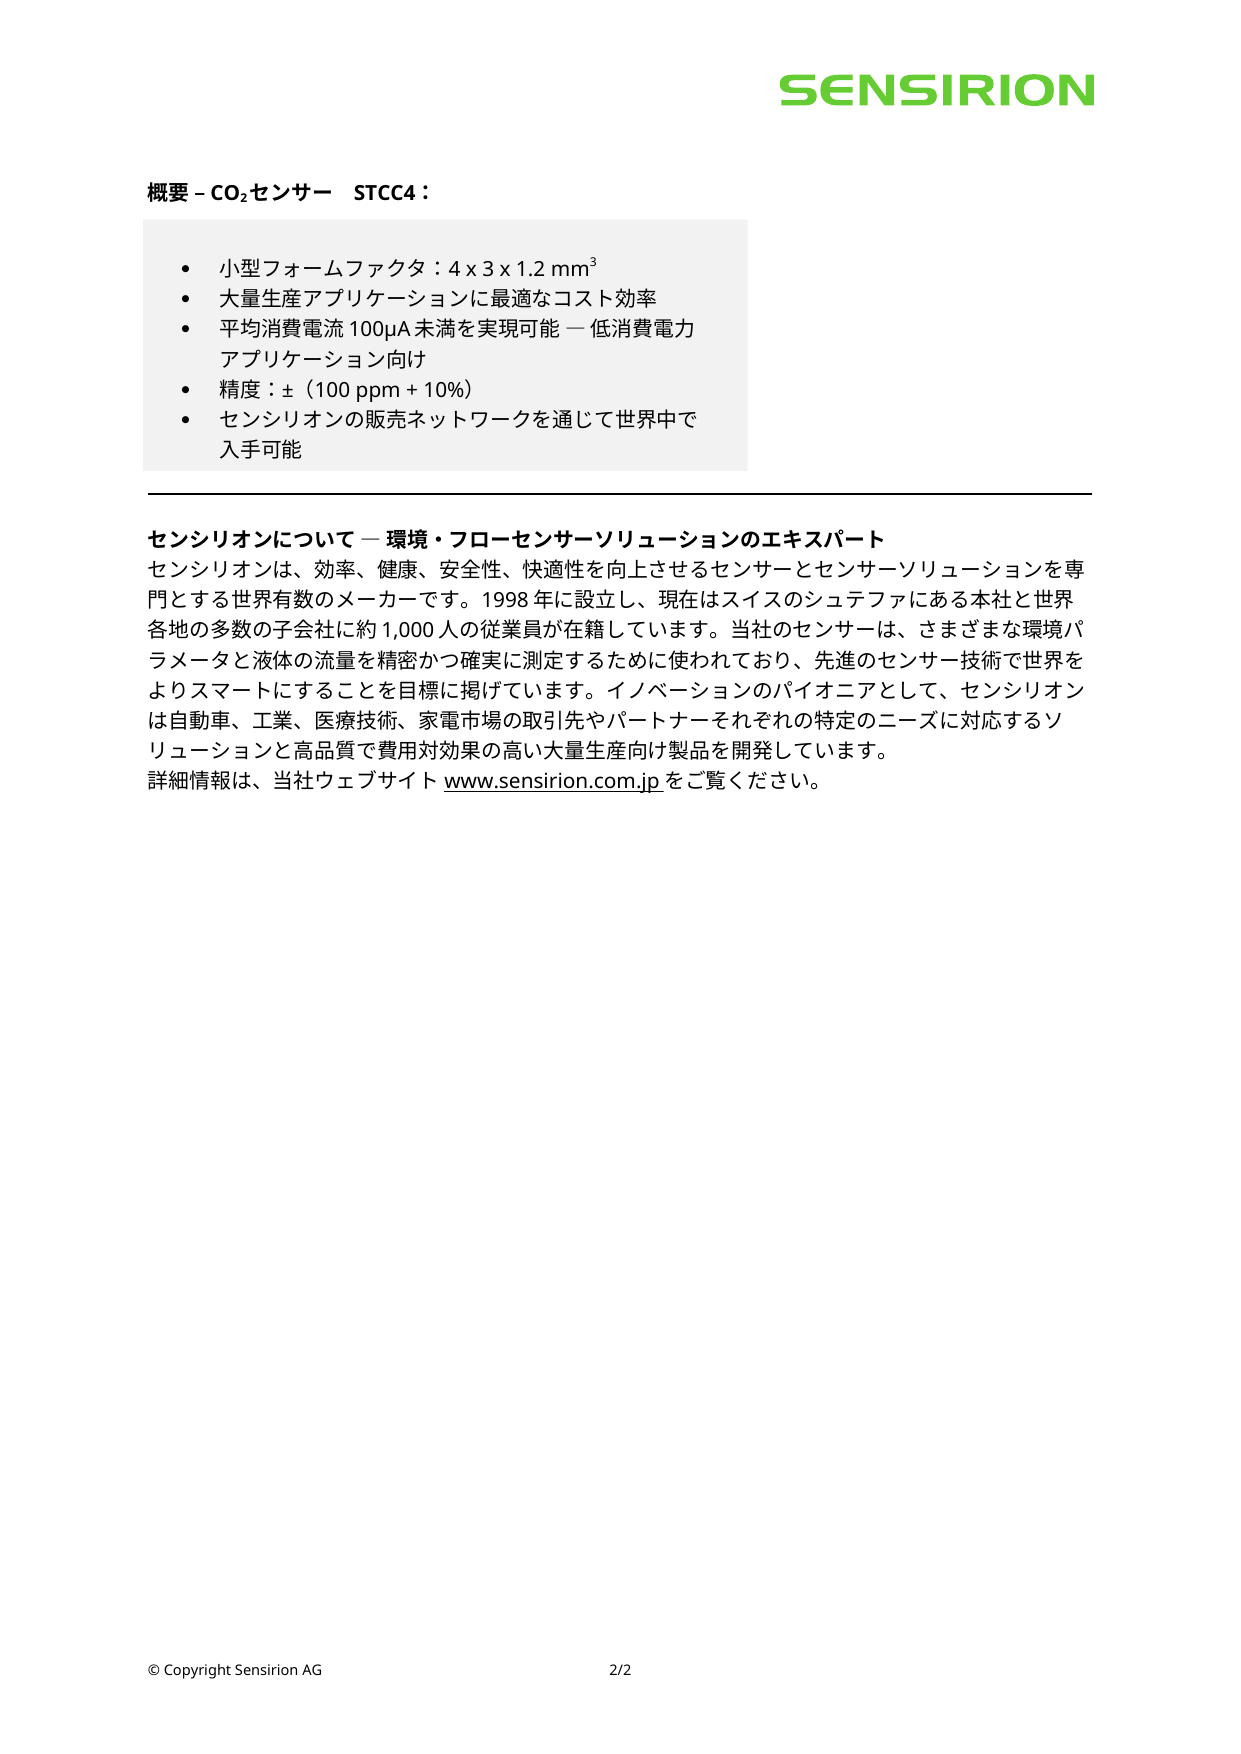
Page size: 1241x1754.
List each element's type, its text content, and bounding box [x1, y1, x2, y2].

text センシリオンについて ― 環境・フローセンサーソリューションのエキスパート [148, 523, 1092, 553]
text センシリオンは、効率、健康、安全性、快適性を向上させるセンサーとセンサーソリューションを専門とする世界有数のメーカーです。1998年に設立し、現在はスイスのシュテファにある本社と世界各地の多数の子会社に約1,000人の従業員が在籍しています。当社のセンサーは、さまざまな環境パラメータと液体の流量を精密かつ確実に測定するために使われており、先進のセンサー技術で世界をよりスマートにすることを目標に掲げています。イノベーションのパイオニアとして、センシリオンは自動車、工業、医療技術、家電市場の取引先やパートナーそれぞれの特定のニーズに対応するソリューションと高品質で費用対効果の高い大量生産向け製品を開発しています。 [148, 553, 1092, 765]
text 詳細情報は、当社ウェブサイト www.sensirion.com.jpをご覧ください。 [148, 765, 1092, 795]
text 概要 – CO2センサー STCC4： [148, 176, 1092, 206]
